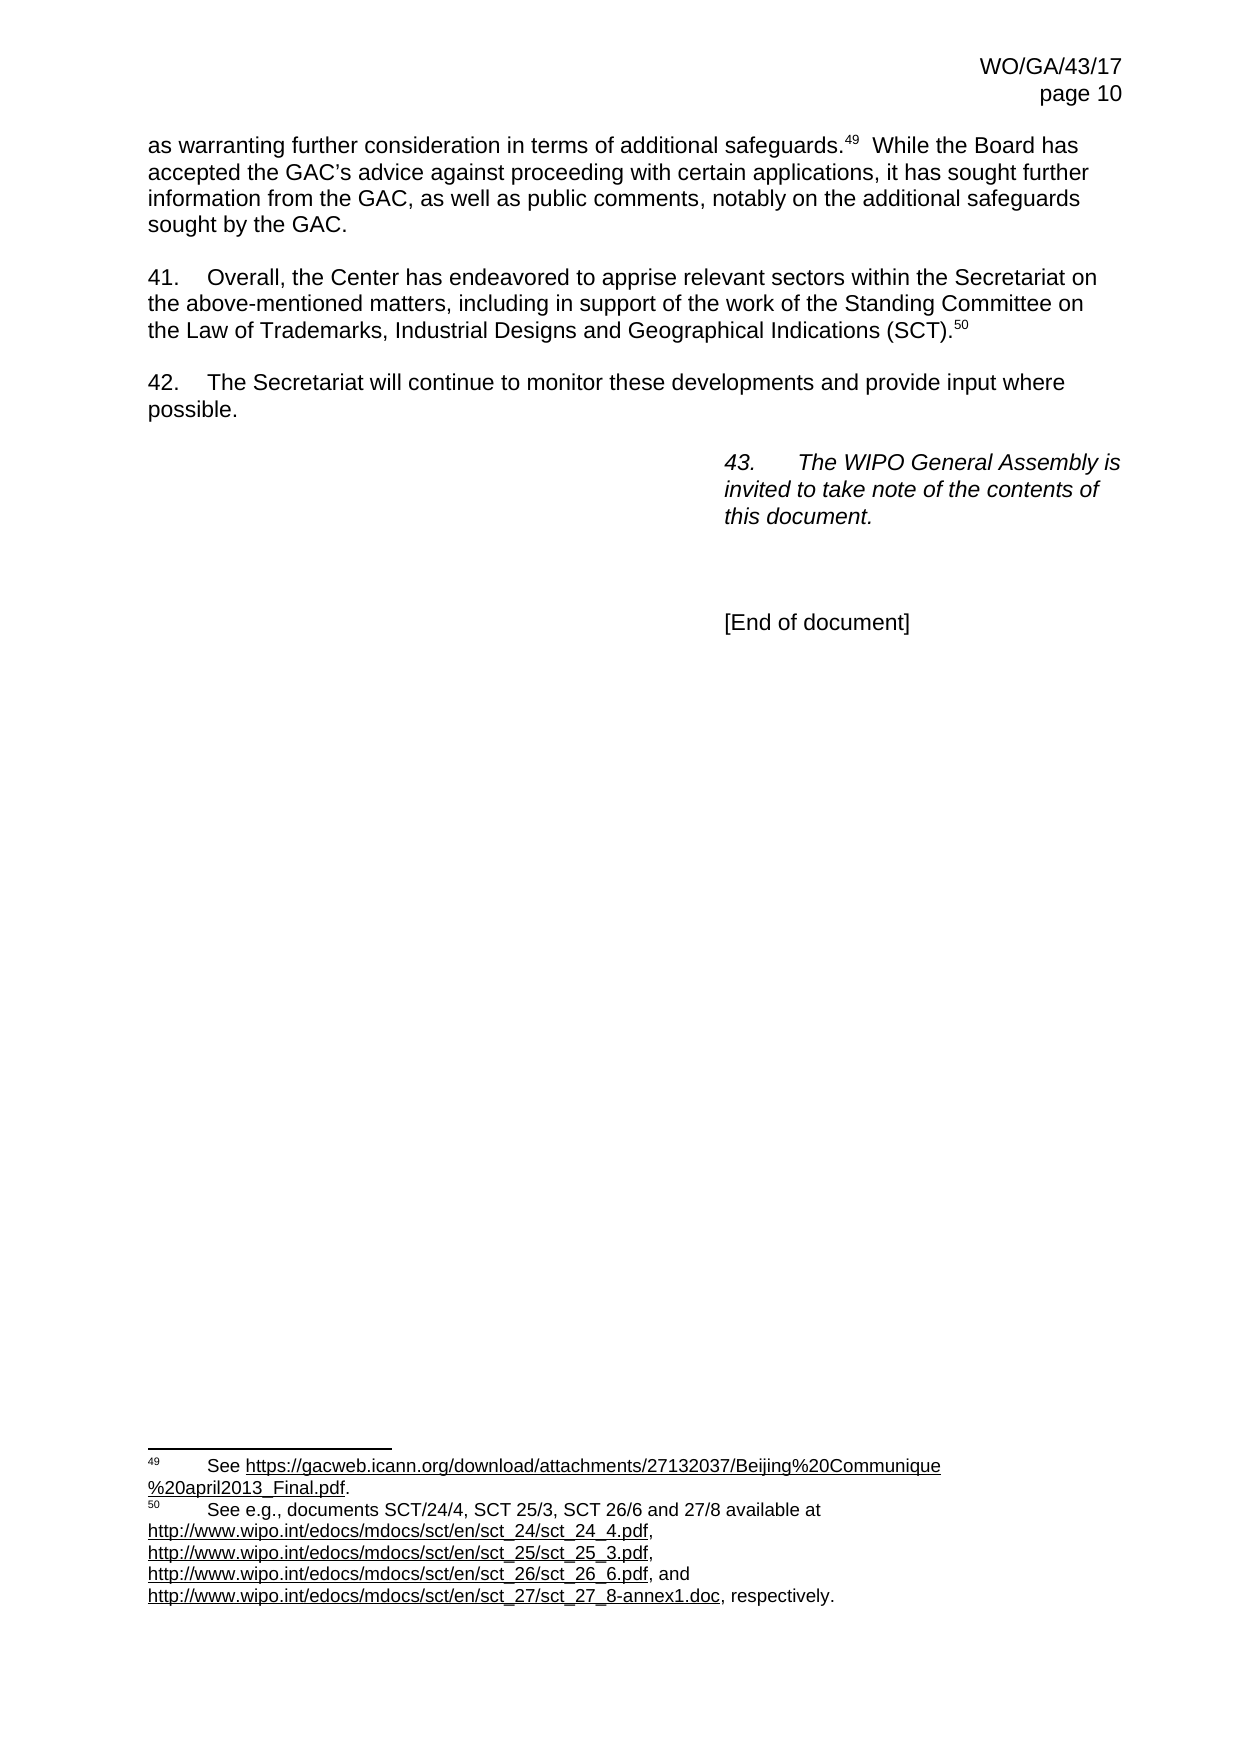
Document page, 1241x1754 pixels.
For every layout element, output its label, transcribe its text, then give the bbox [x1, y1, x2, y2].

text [148, 132, 1122, 238]
text 41. Overall, the Center has endeavored to apprise relevant sectors within the Secretariat on the above-mentioned matters, including in support of the work of the Standing Committee on the Law of Trademarks, Industrial Designs and Geographical Indications (SCT). [148, 264, 1122, 343]
text 43. The WIPO General Assembly is invited to take note of the contents of this document. [724, 448, 1122, 530]
text [End of document] [724, 609, 1122, 635]
text 42. The Secretariat will continue to monitor these developments and provide input where possible. [148, 369, 1122, 422]
